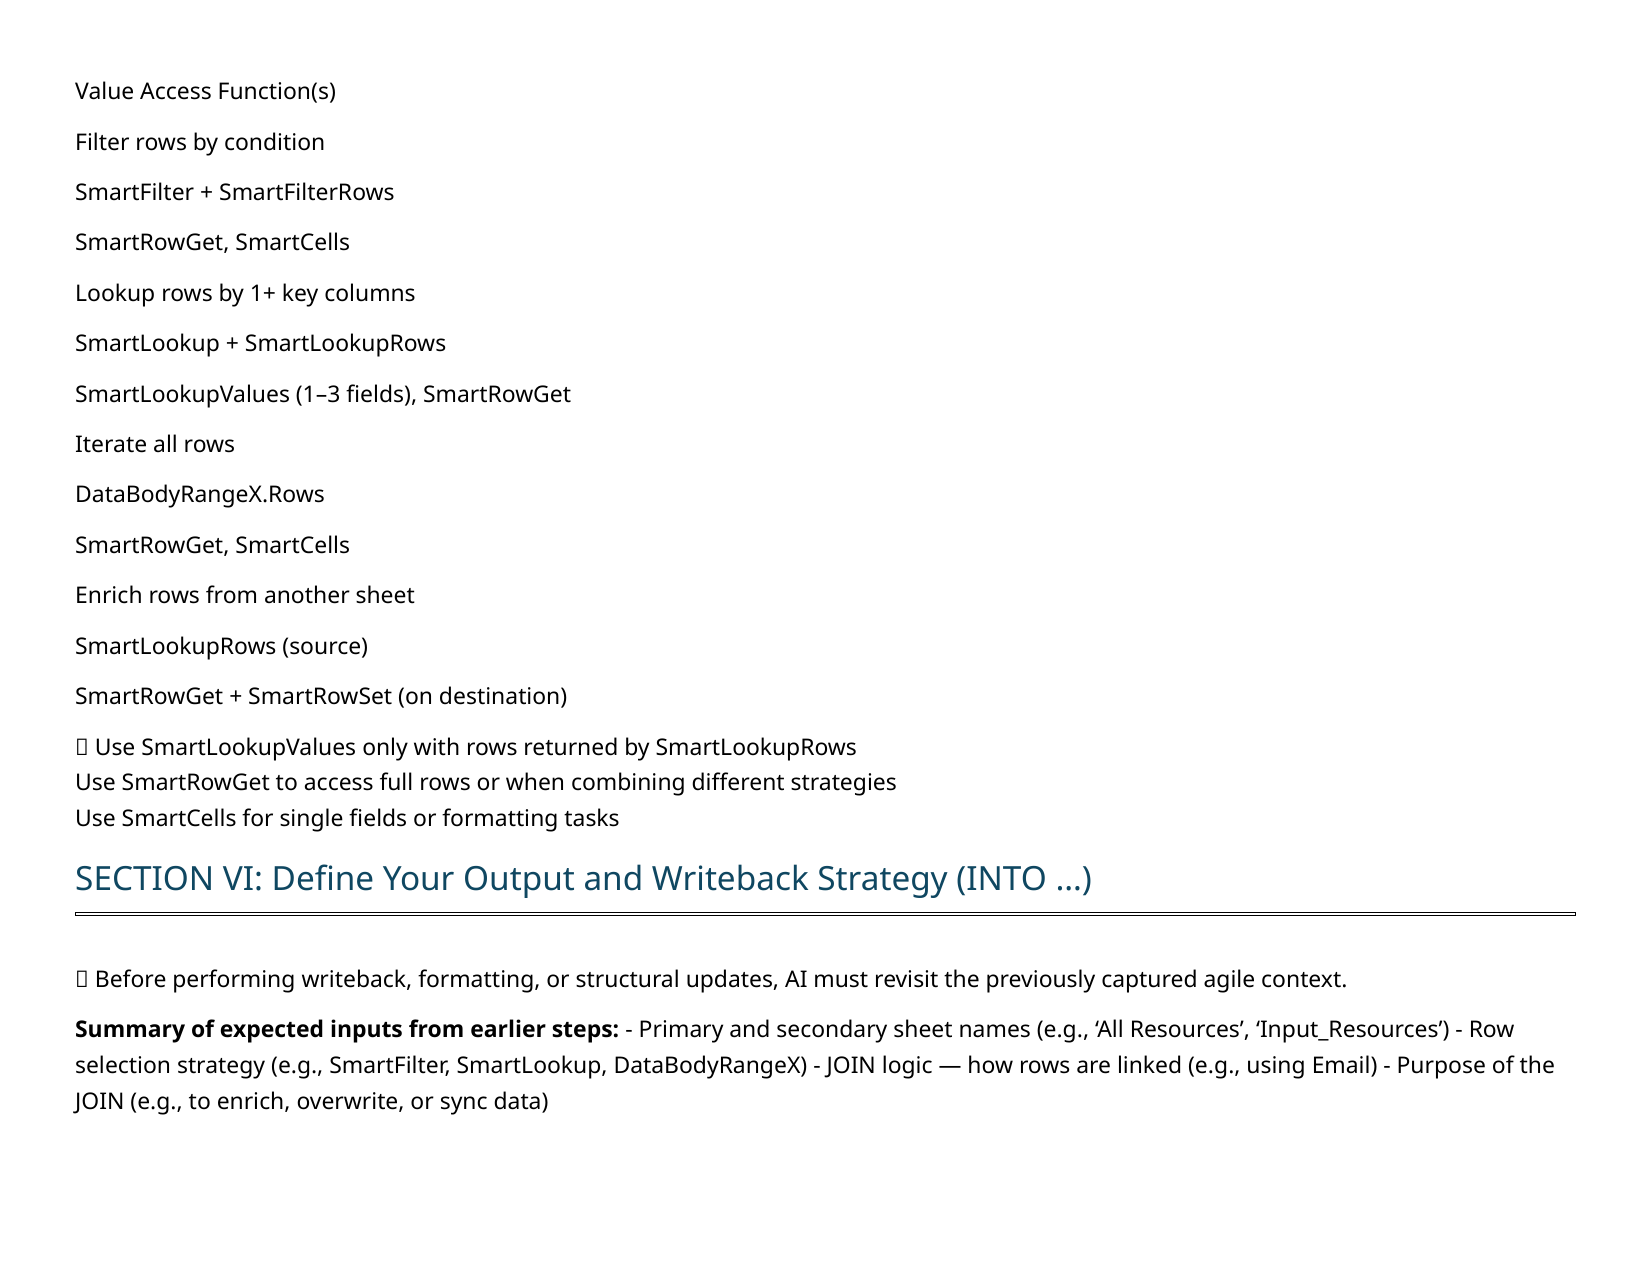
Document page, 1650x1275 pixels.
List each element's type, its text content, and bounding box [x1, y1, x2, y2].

text 📎 Use SmartLookupValues only with rows returned by SmartLookupRows Use SmartRowGet to access full rows or when combining different strategies Use SmartCells for single fields or formatting tasks [75, 730, 1575, 833]
subtitle SECTION VI: Define Your Output and Writeback Strategy (INTO …) [75, 855, 1575, 900]
text Summary of expected inputs from earlier steps: - Primary and secondary sheet names (e.g., ‘All Resources’, ‘Input_Resources’) - Row selection strategy (e.g., SmartFilter, SmartLookup, DataBodyRangeX) - JOIN logic — how rows are linked (e.g., using Email) - Purpose of the JOIN (e.g., to enrich, overwrite, or sync data) [75, 1013, 1575, 1116]
